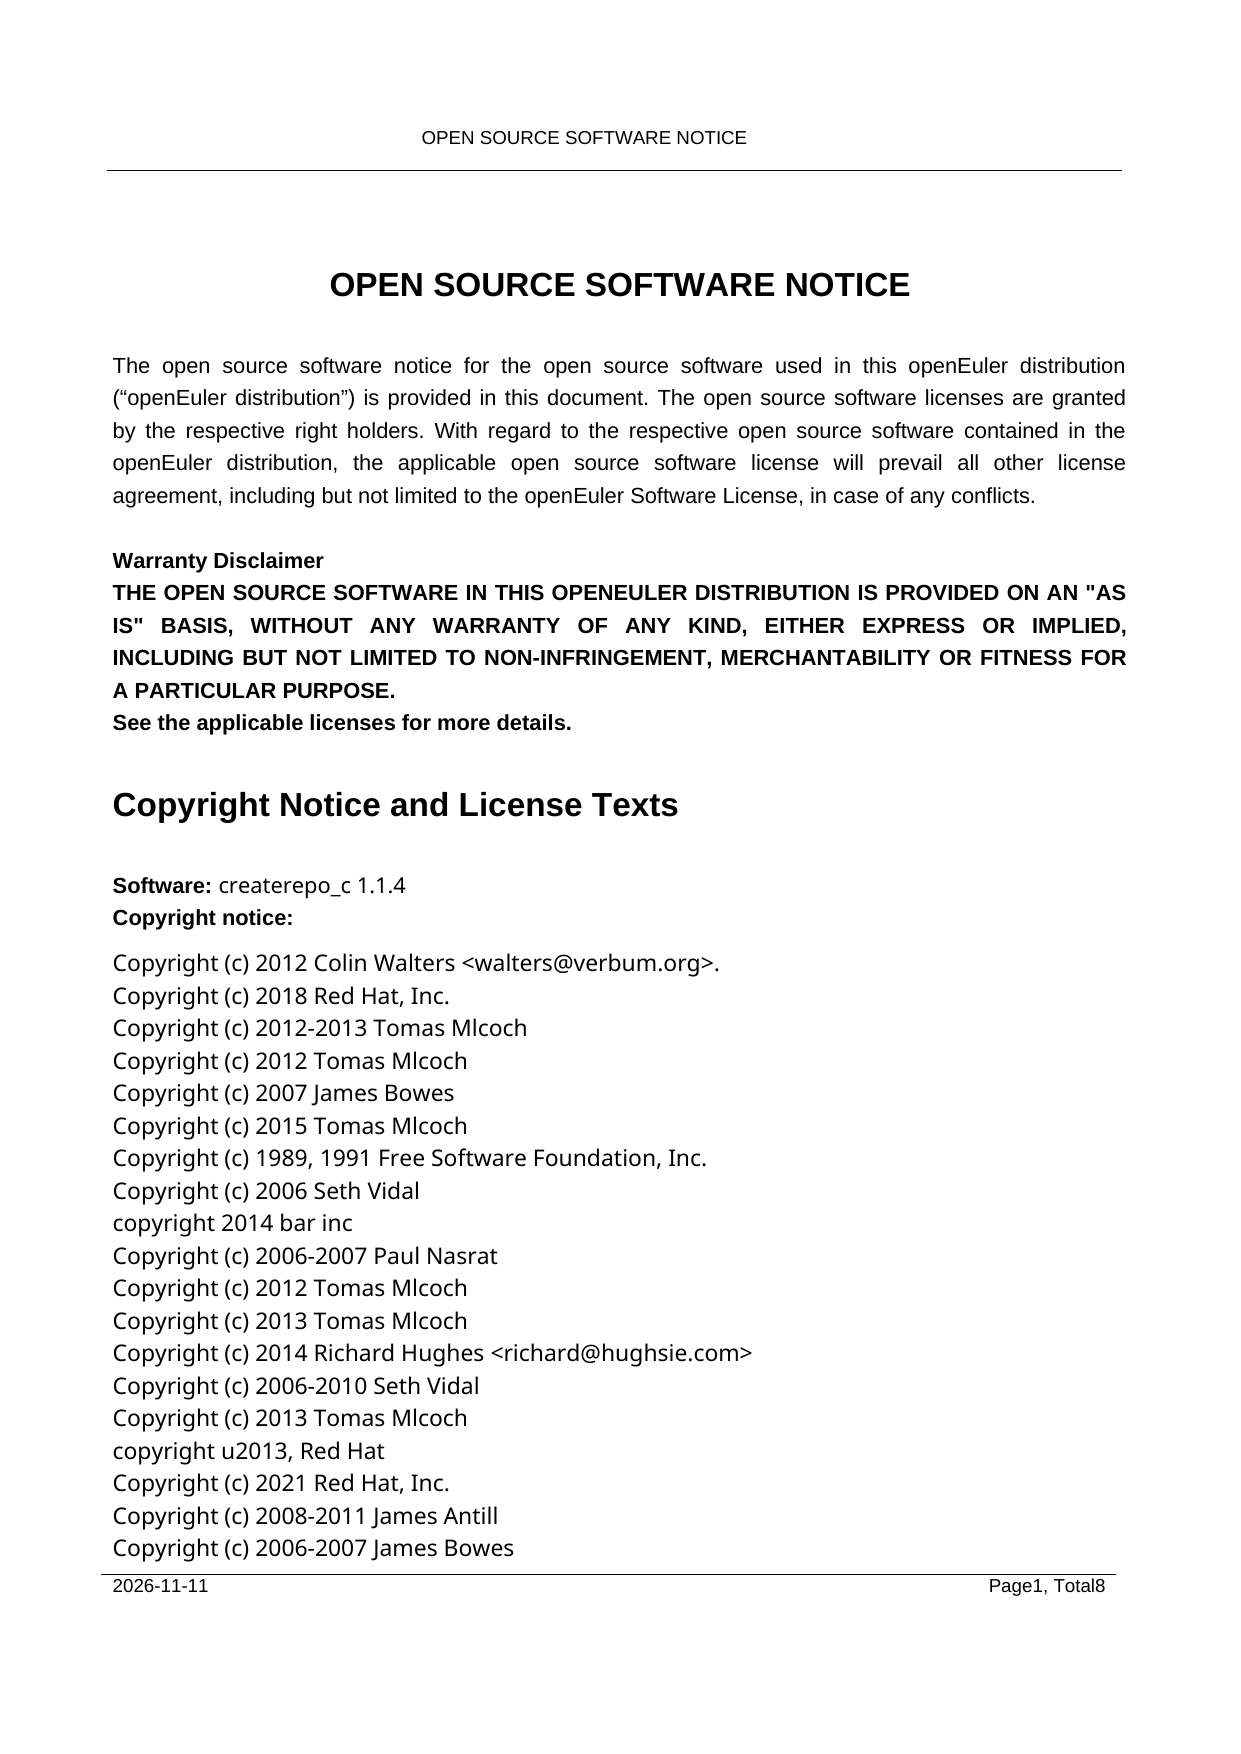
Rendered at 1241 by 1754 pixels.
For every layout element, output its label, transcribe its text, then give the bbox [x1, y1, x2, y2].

text The open source software notice for the open source software used in this openEuler distribution (“openEuler distribution”) is provided in this document. The open source software licenses are granted by the respective right holders. With regard to the respective open source software contained in the openEuler distribution, the applicable open source software license will prevail all other license agreement, including but not limited to the openEuler Software License, in case of any conflicts. [112, 349, 1128, 511]
text OPEN SOURCE SOFTWARE NOTICE [112, 251, 1128, 316]
text Copyright notice: [112, 901, 1128, 934]
title Software: createrepo_c 1.1.4 [112, 869, 1128, 901]
text Copyright Notice and License Texts [112, 771, 1128, 836]
text THE OPEN SOURCE SOFTWARE IN THIS OPENEULER DISTRIBUTION IS PROVIDED ON AN "AS IS" BASIS, WITHOUT ANY WARRANTY OF ANY KIND, EITHER EXPRESS OR IMPLIED, INCLUDING BUT NOT LIMITED TO NON-INFRINGEMENT, MERCHANTABILITY OR FITNESS FOR A PARTICULAR PURPOSE. See the applicable licenses for more details. [112, 576, 1128, 739]
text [112, 947, 1128, 1564]
text Warranty Disclaimer [112, 544, 1128, 576]
